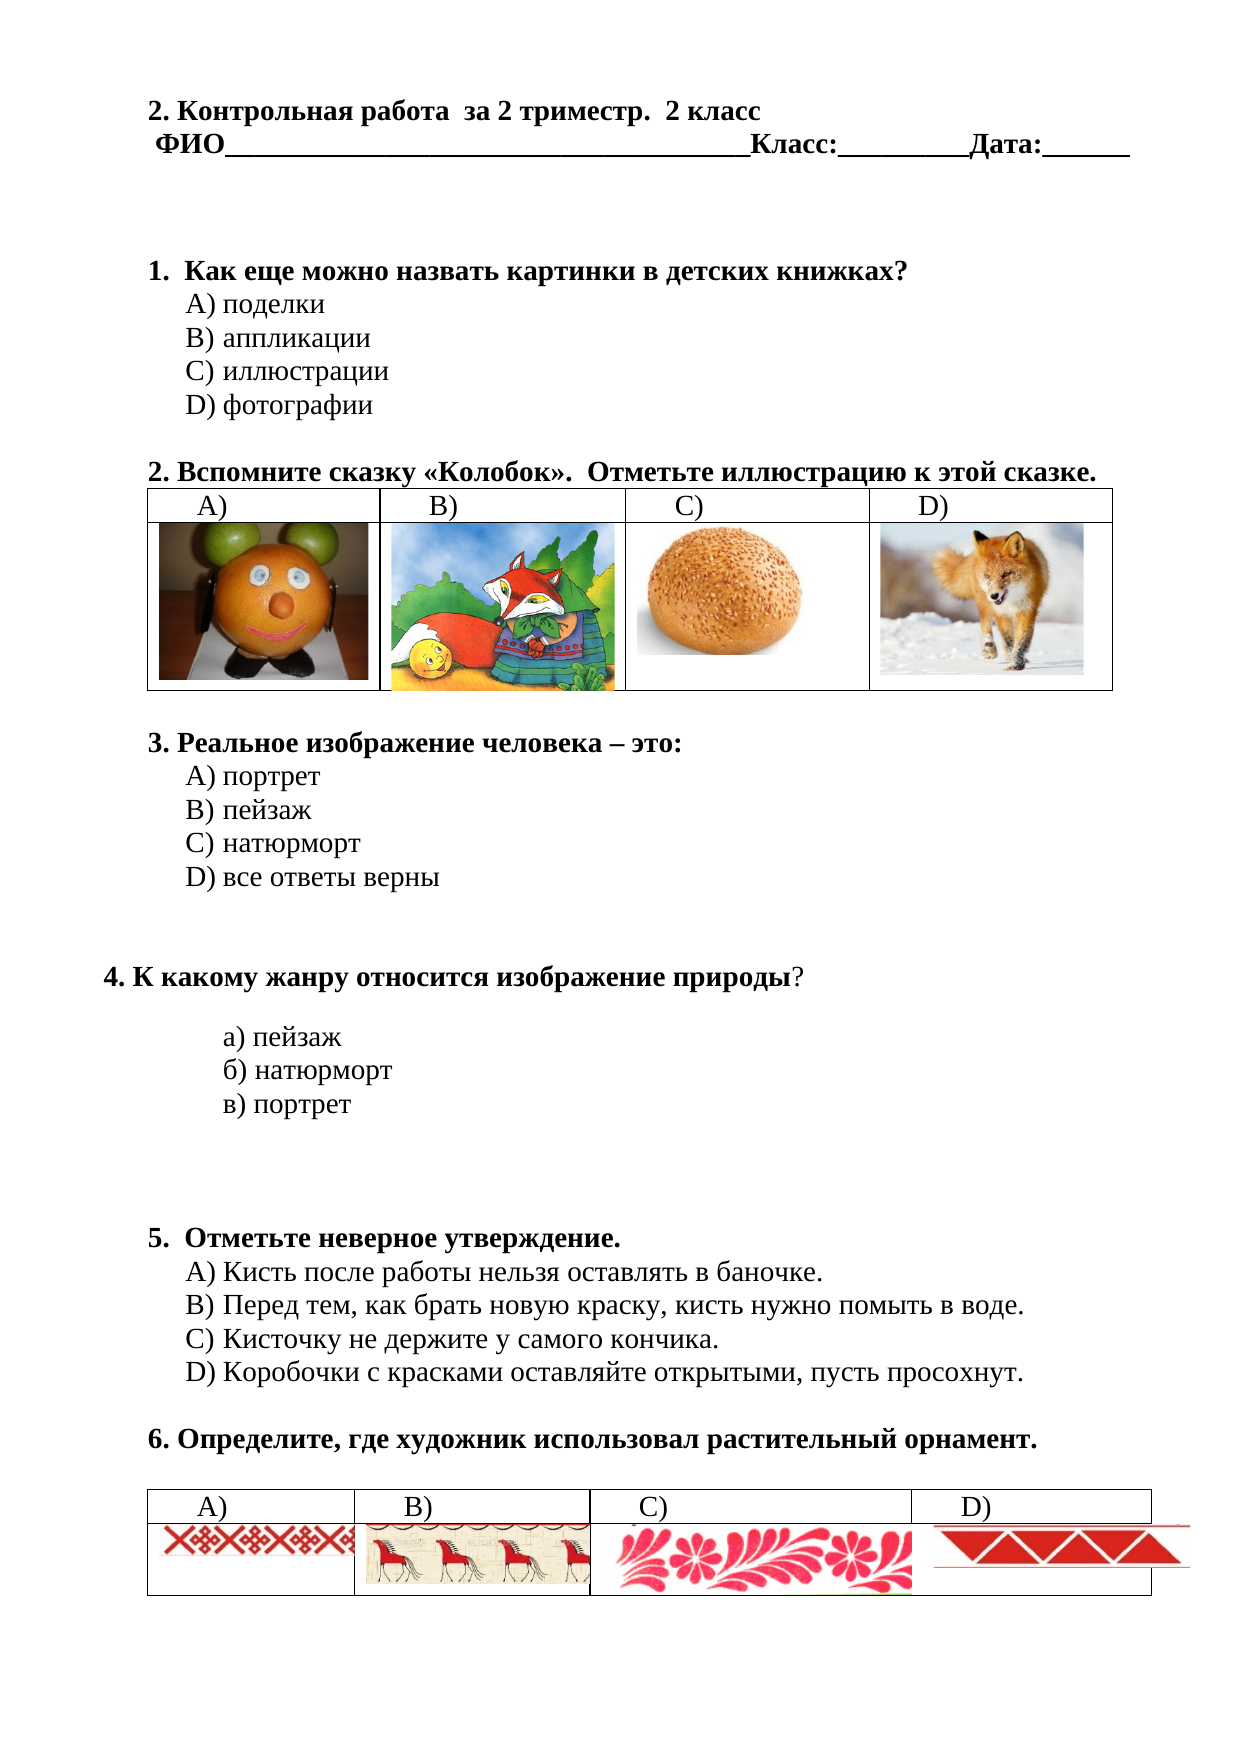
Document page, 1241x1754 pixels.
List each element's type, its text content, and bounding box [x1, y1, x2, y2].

text ФИО____________________________________Класс:_________Дата:______ [148, 126, 1137, 160]
list Кисть после работы нельзя оставлять в баночке. [185, 1254, 1137, 1287]
table_cell [615, 523, 625, 690]
table_cell [626, 523, 869, 690]
text 4. К какому жанру относится изображение природы? [103, 959, 1137, 993]
picture [923, 1524, 1191, 1568]
table_header [912, 1490, 1151, 1523]
list натюрморт [185, 825, 1137, 859]
table_cell [381, 523, 391, 690]
list все ответы верны [185, 859, 1137, 892]
table_header [381, 489, 625, 522]
table_header [148, 489, 379, 522]
text 2. Контрольная работа за 2 триместр. 2 класс [148, 93, 1137, 126]
text 1. Как еще можно назвать картинки в детских книжках? [148, 253, 1137, 286]
list Коробочки с красками оставляйте открытыми, пусть просохнут. [185, 1354, 1137, 1388]
text 5. Отметьте неверное утверждение. [148, 1220, 1137, 1254]
list а) пейзаж [223, 1019, 1137, 1052]
table_cell [148, 1524, 354, 1594]
table_cell [148, 523, 379, 690]
list Перед тем, как брать новую краску, кисть нужно помыть в воде. [185, 1287, 1137, 1321]
picture [637, 523, 817, 655]
table_header [355, 1490, 589, 1523]
picture [366, 1524, 590, 1584]
list б) натюрморт [223, 1052, 1137, 1086]
text 3. Реальное изображение человека – это: [148, 725, 1137, 758]
picture [391, 523, 615, 691]
text 2. Вспомните сказку «Колобок». Отметьте иллюстрацию к этой сказке. [148, 454, 1137, 487]
list портрет [185, 758, 1137, 792]
table_cell [912, 1524, 1151, 1594]
table_header [148, 1490, 354, 1523]
text 6. Определите, где художник использовал растительный орнамент. [148, 1421, 1137, 1455]
list поделки [185, 286, 1137, 320]
table_header [870, 489, 1112, 522]
picture [601, 1524, 912, 1595]
list иллюстрации [185, 353, 1137, 387]
list аппликации [185, 320, 1137, 353]
list фотографии [185, 387, 1137, 420]
table_cell [870, 523, 1112, 690]
table_header [591, 1490, 911, 1523]
table_cell [355, 1524, 589, 1594]
table_cell [591, 1524, 601, 1594]
picture [159, 523, 369, 680]
list пейзаж [185, 792, 1137, 825]
picture [159, 1524, 355, 1556]
list в) портрет [223, 1086, 1137, 1119]
picture [880, 523, 1084, 675]
list Кисточку не держите у самого кончика. [185, 1321, 1137, 1354]
table_header [626, 489, 869, 522]
